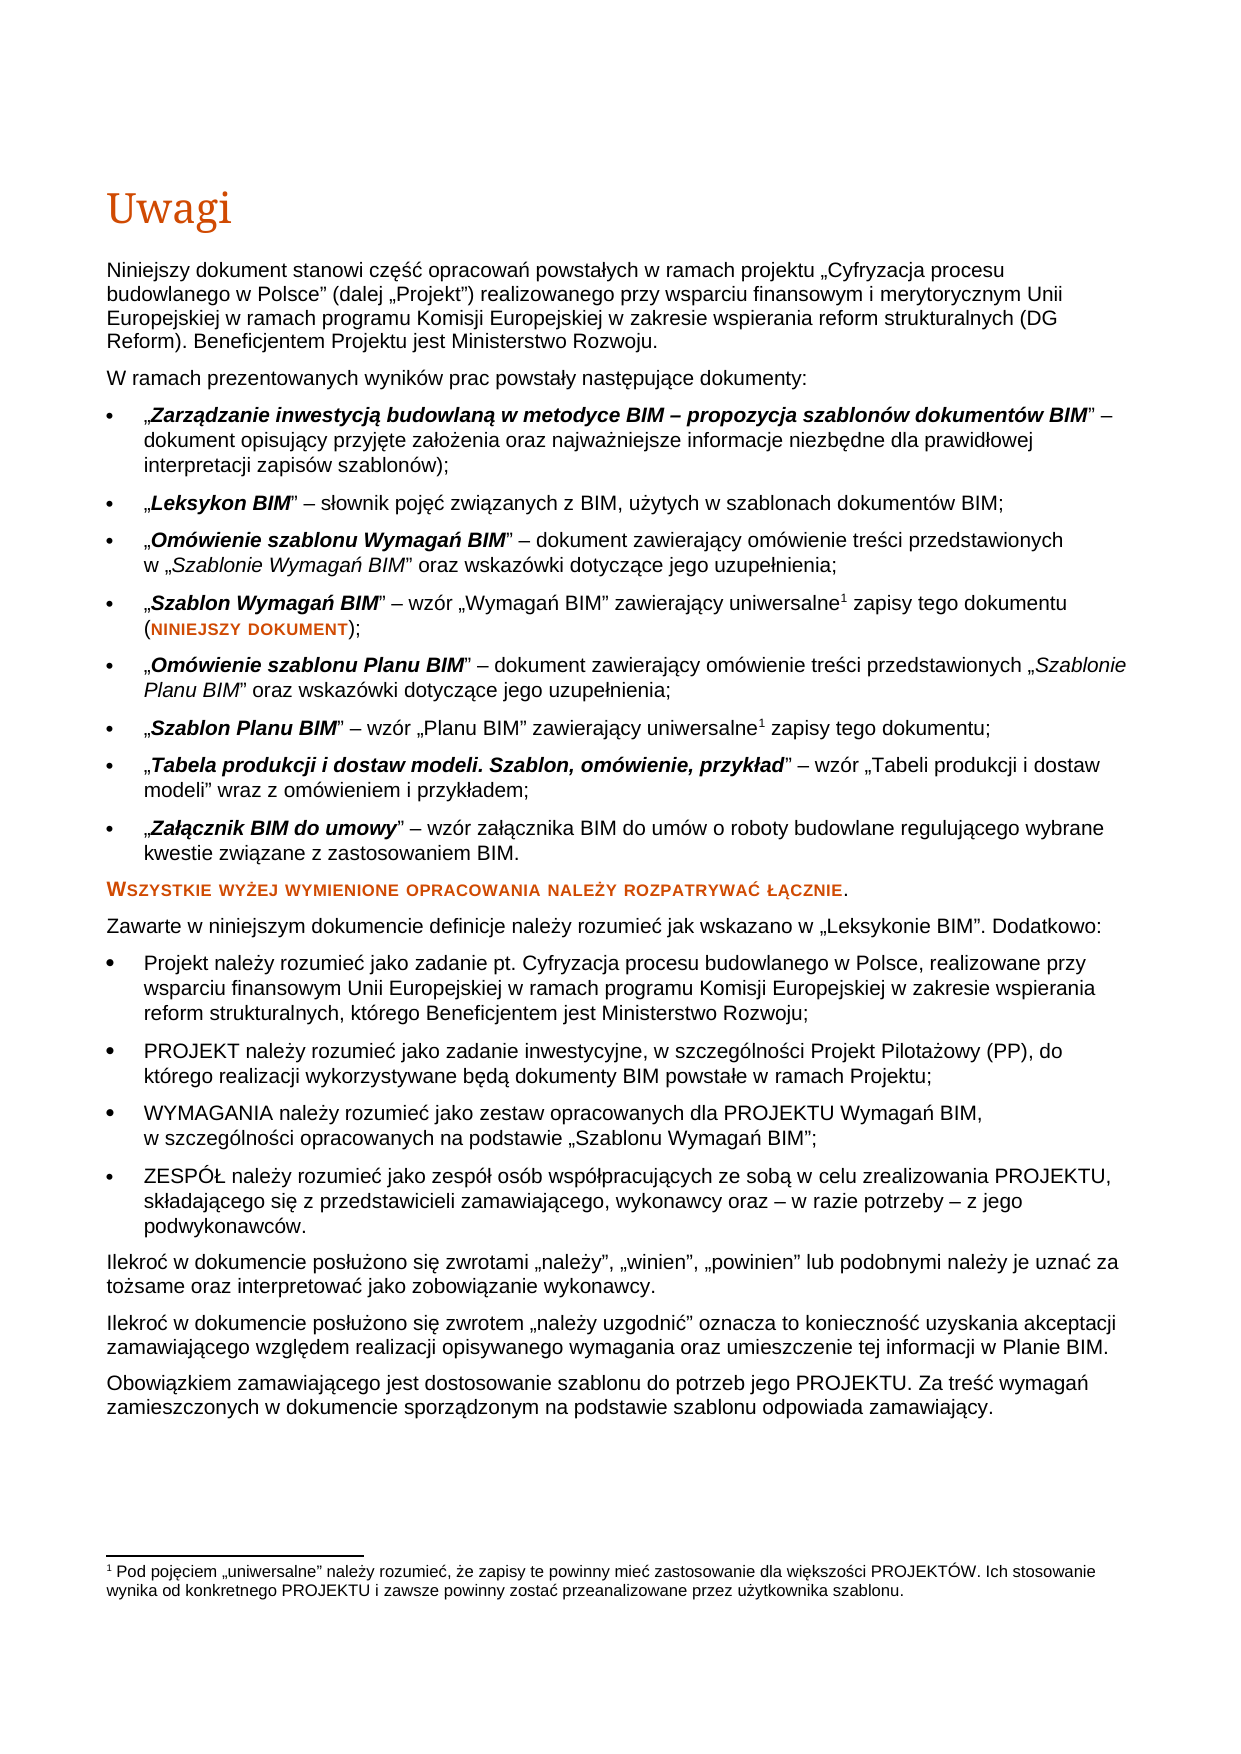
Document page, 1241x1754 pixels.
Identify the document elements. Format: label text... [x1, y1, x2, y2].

list „Omówienie szablonu Planu BIM” – dokument zawierający omówienie treści przedstawionych „Szablonie Planu BIM” oraz wskazówki dotyczące jego uzupełnienia; [106, 652, 1134, 702]
list „Omówienie szablonu Wymagań BIM” – dokument zawierający omówienie treści przedstawionych w „Szablonie Wymagań BIM” oraz wskazówki dotyczące jego uzupełnienia; [106, 527, 1134, 577]
text Zawarte w niniejszym dokumencie definicje należy rozumieć jak wskazano w „Leksykonie BIM”. Dodatkowo: [106, 914, 1134, 938]
text Uwagi [106, 178, 1134, 235]
list „Zarządzanie inwestycją budowlaną w metodyce BIM – propozycja szablonów dokumentów BIM” – dokument opisujący przyjęte założenia oraz najważniejsze informacje niezbędne dla prawidłowej interpretacji zapisów szablonów); [106, 402, 1134, 477]
list „Szablon Planu BIM” – wzór „Planu BIM” zawierający uniwersalne1 zapisy tego dokumentu; [106, 715, 1134, 740]
text Niniejszy dokument stanowi część opracowań powstałych w ramach projektu „Cyfryzacja procesu budowlanego w Polsce” (dalej „Projekt”) realizowanego przy wsparciu finansowym i merytorycznym Unii Europejskiej w ramach programu Komisji Europejskiej w zakresie wspierania reform strukturalnych (DG Reform). Beneficjentem Projektu jest Ministerstwo Rozwoju. [106, 257, 1134, 353]
list Projekt należy rozumieć jako zadanie pt. Cyfryzacja procesu budowlanego w Polsce, realizowane przy wsparciu finansowym Unii Europejskiej w ramach programu Komisji Europejskiej w zakresie wspierania reform strukturalnych, którego Beneficjentem jest Ministerstwo Rozwoju; [106, 950, 1134, 1025]
list „Leksykon BIM” – słownik pojęć związanych z BIM, użytych w szablonach dokumentów BIM; [106, 490, 1134, 515]
text Ilekroć w dokumencie posłużono się zwrotami „należy”, „winien”, „powinien” lub podobnymi należy je uznać za tożsame oraz interpretować jako zobowiązanie wykonawcy. [106, 1250, 1134, 1298]
list PROJEKT należy rozumieć jako zadanie inwestycyjne, w szczególności Projekt Pilotażowy (PP), do którego realizacji wykorzystywane będą dokumenty BIM powstałe w ramach Projektu; [106, 1038, 1134, 1088]
list „Załącznik BIM do umowy” – wzór załącznika BIM do umów o roboty budowlane regulującego wybrane kwestie związane z zastosowaniem BIM. [106, 815, 1134, 865]
text Obowiązkiem zamawiającego jest dostosowanie szablonu do potrzeb jego PROJEKTU. Za treść wymagań zamieszczonych w dokumencie sporządzonym na podstawie szablonu odpowiada zamawiający. [106, 1371, 1134, 1419]
list ZESPÓŁ należy rozumieć jako zespół osób współpracujących ze sobą w celu zrealizowania PROJEKTU, składającego się z przedstawicieli zamawiającego, wykonawcy oraz – w razie potrzeby – z jego podwykonawców. [106, 1163, 1134, 1238]
list „Szablon Wymagań BIM” – wzór „Wymagań BIM” zawierający uniwersalne zapisy tego dokumentu (niniejszy dokument); [106, 590, 1134, 640]
list WYMAGANIA należy rozumieć jako zestaw opracowanych dla PROJEKTU Wymagań BIM, w szczególności opracowanych na podstawie „Szablonu Wymagań BIM”; [106, 1100, 1134, 1150]
text Ilekroć w dokumencie posłużono się zwrotem „należy uzgodnić” oznacza to konieczność uzyskania akceptacji zamawiającego względem realizacji opisywanego wymagania oraz umieszczenie tej informacji w Planie BIM. [106, 1311, 1134, 1358]
text Wszystkie wyżej wymienione opracowania należy rozpatrywać łącznie. [106, 877, 1134, 901]
list „Tabela produkcji i dostaw modeli. Szablon, omówienie, przykład” – wzór „Tabeli produkcji i dostaw modeli” wraz z omówieniem i przykładem; [106, 752, 1134, 802]
text W ramach prezentowanych wyników prac powstały następujące dokumenty: [106, 366, 1134, 390]
